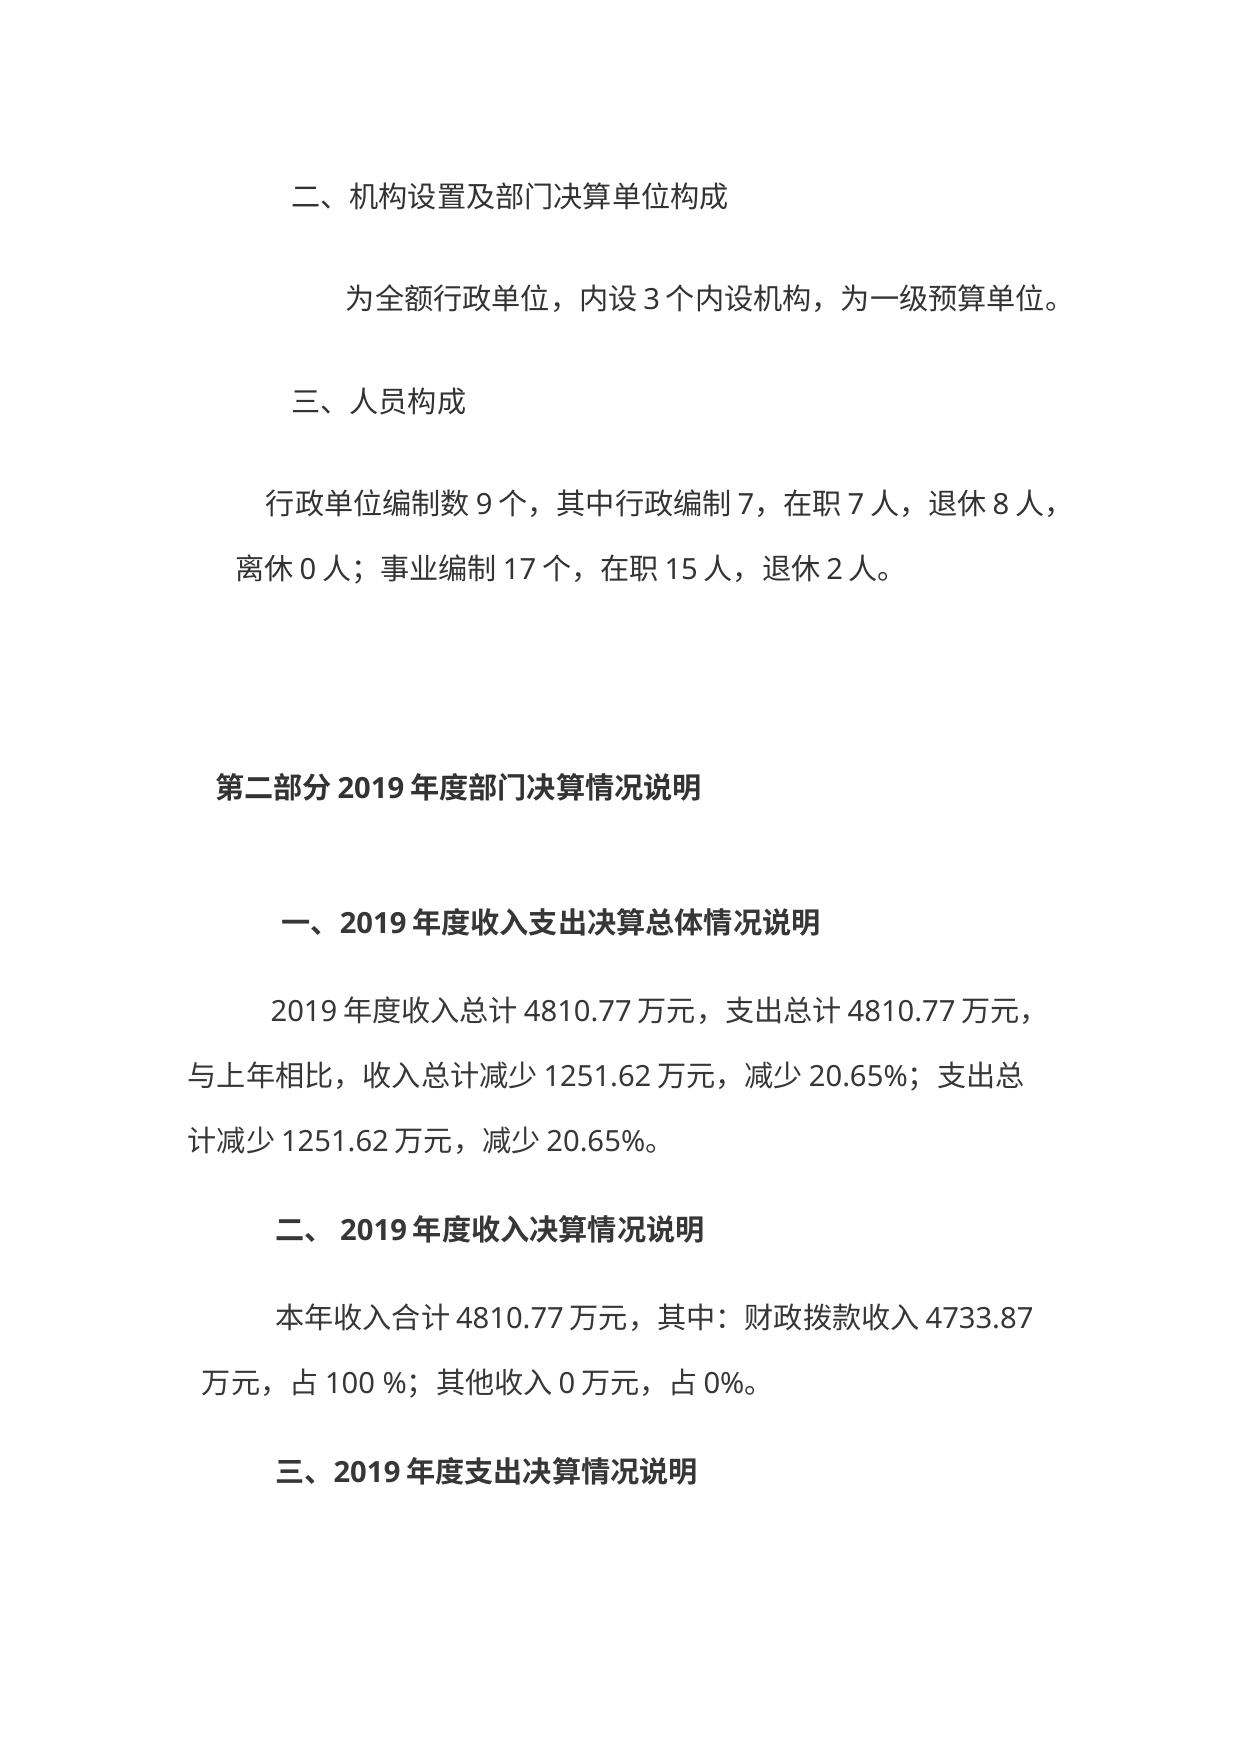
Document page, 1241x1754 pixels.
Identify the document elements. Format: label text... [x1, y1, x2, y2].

text 三、人员构成 [214, 367, 1053, 432]
text 三、2019年度支出决算情况说明 [202, 1437, 1053, 1502]
text 第二部分2019年度部门决算情况说明 [215, 753, 1053, 818]
text 一、2019年度收入支出决算总体情况说明 [281, 888, 1053, 953]
text 为全额行政单位，内设3个内设机构，为一级预算单位。 [214, 264, 1053, 329]
text 二、 2019年度收入决算情况说明 [202, 1195, 1053, 1260]
text 行政单位编制数9个，其中行政编制7，在职7人，退休8人，离休0人；事业编制17个，在职15人，退休2人。 [235, 469, 1053, 599]
text 二、机构设置及部门决算单位构成 [214, 162, 1053, 227]
text 本年收入合计4810.77万元，其中：财政拨款收入4733.87万元，占 100 %；其他收入0万元，占0%。 [202, 1283, 1053, 1413]
text 2019年度收入总计4810.77万元，支出总计4810.77万元，与上年相比，收入总计减少1251.62万元，减少20.65%；支出总计减少1251.62万元，减少20.65%。 [187, 977, 1053, 1172]
